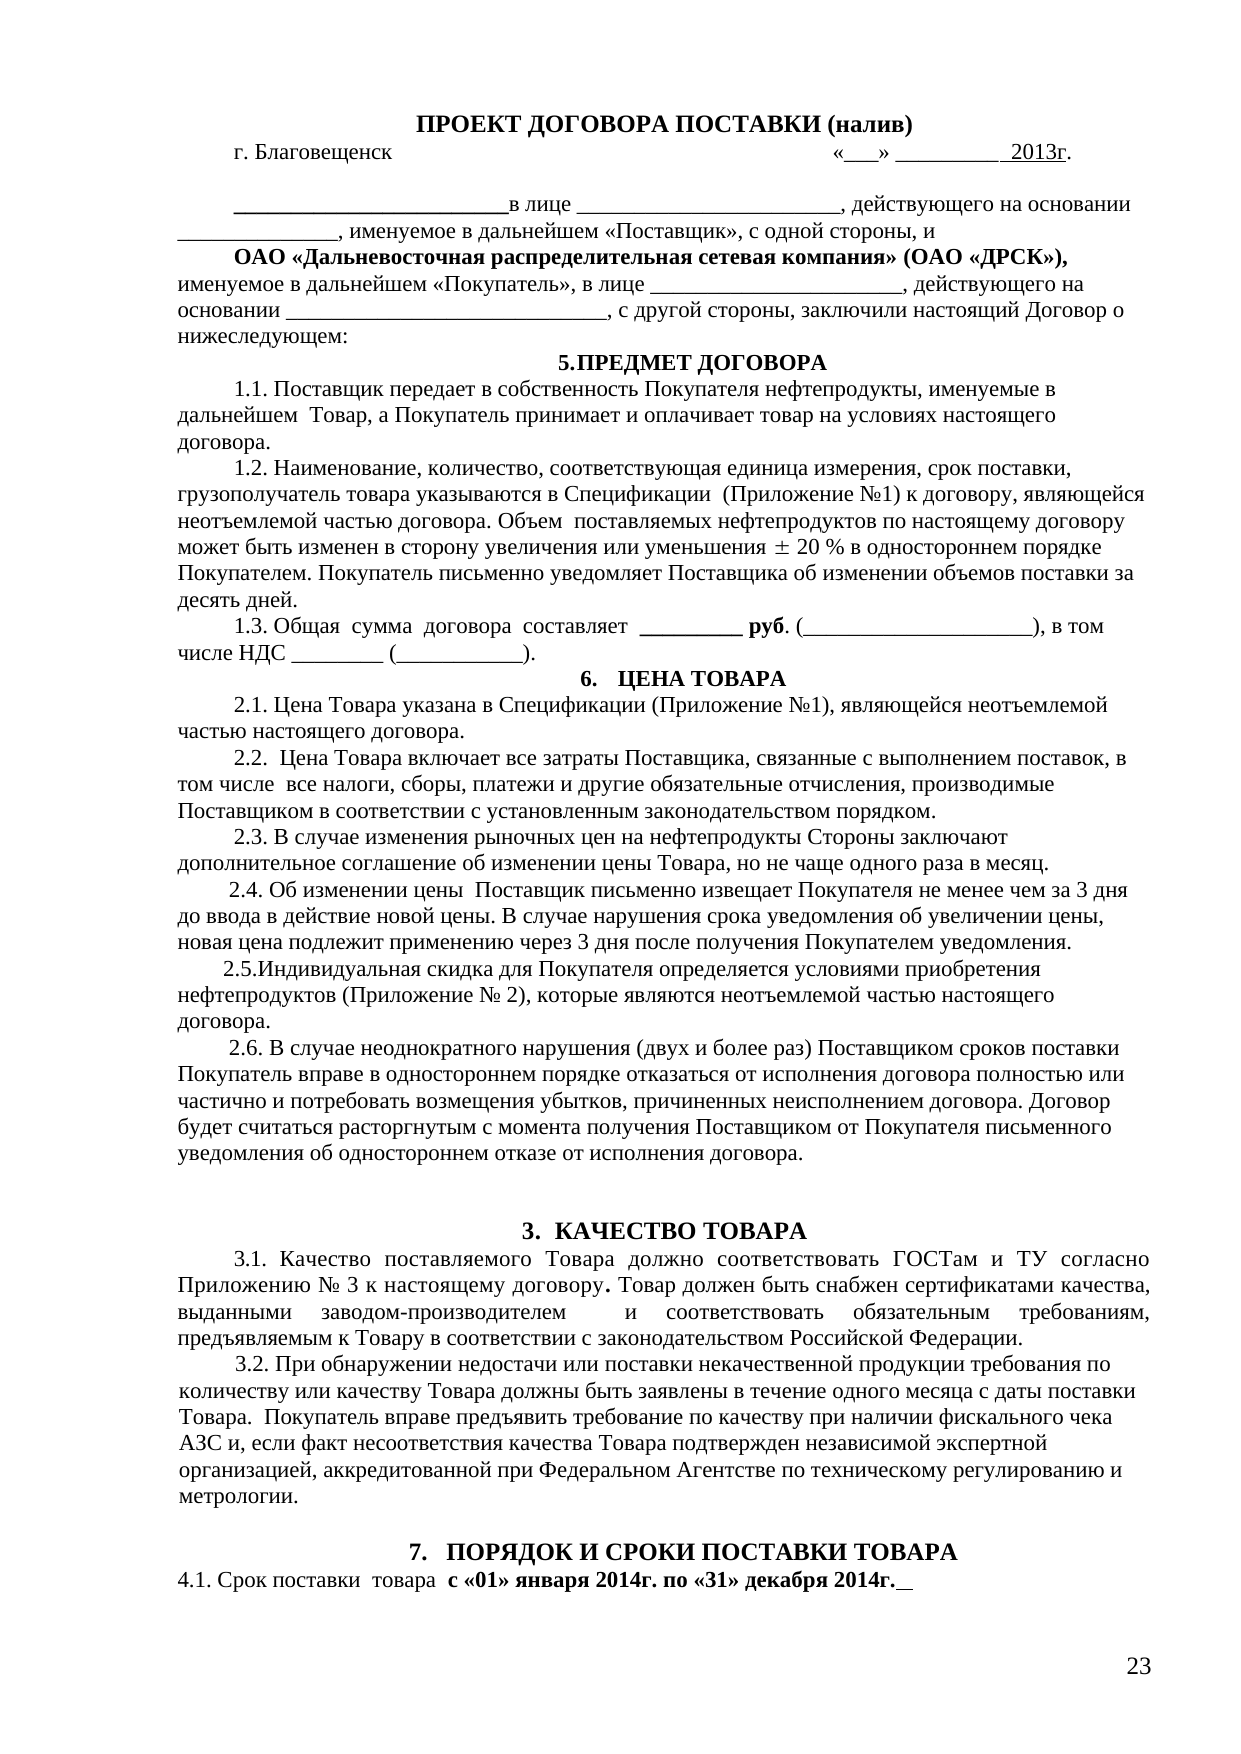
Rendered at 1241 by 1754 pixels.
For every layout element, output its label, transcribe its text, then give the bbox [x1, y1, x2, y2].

text 1.2. Наименование, количество, соответствующая единица измерения, срок поставки, грузополучатель товара указываются в Спецификации (Приложение №1) к договору, являющейся неотъемлемой частью договора. Объем поставляемых нефтепродуктов по настоящему договору может быть изменен в сторону увеличения или уменьшения 20 % в одностороннем порядке Покупателем. Покупатель письменно уведомляет Поставщика об изменении объемов поставки за десять дней. [177, 454, 1152, 612]
text ОАО «Дальневосточная распределительная сетевая компания» (ОАО «ДРСК»), именуемое в дальнейшем «Покупатель», в лице ______________________, действующего на основании ____________________________, с другой стороны, заключили настоящий Договор о нижеследующем: [177, 243, 1152, 349]
text 1.1. Поставщик передает в собственность Покупателя нефтепродукты, именуемые в дальнейшем Товар, а Покупатель принимает и оплачивает товар на условиях настоящего договора. [177, 375, 1152, 454]
text 3.2. При обнаружении недостачи или поставки некачественной продукции требования по количеству или качеству Товара должны быть заявлены в течение одного месяца с даты поставки Товара. Покупатель вправе предъявить требование по качеству при наличии фискального чека АЗС и, если факт несоответствия качества Товара подтвержден независимой экспертной организацией, аккредитованной при Федеральном Агентстве по техническому регулированию и метрологии. [179, 1350, 1152, 1508]
text 3. КАЧЕСТВО ТОВАРА [177, 1216, 1152, 1245]
list ЦЕНА ТОВАРА [215, 665, 1152, 691]
text 2.2. Цена Товара включает все затраты Поставщика, связанные с выполнением поставок, в том числе все налоги, сборы, платежи и другие обязательные отчисления, производимые Поставщиком в соответствии с установленным законодательством порядком. [177, 744, 1152, 823]
text 3.1. Качество поставляемого Товара должно соответствовать ГОСТам и ТУ согласно Приложению № 3 к настоящему договору. Товар должен быть снабжен сертификатами качества, выданными заводом-производителем и соответствовать обязательным требованиям, предъявляемым к Товару в соответствии с законодательством Российской Федерации. [177, 1245, 1152, 1350]
text г. Благовещенск «___» _________ 2013г. [177, 138, 1152, 164]
list ПРЕДМЕТ ДОГОВОРА [177, 349, 1152, 375]
list ПОРЯДОК И СРОКИ ПОСТАВКИ ТОВАРА [215, 1537, 1152, 1566]
text 2.6. В случае неоднократного нарушения (двух и более раз) Поставщиком сроков поставки Покупатель вправе в одностороннем порядке отказаться от исполнения договора полностью или частично и потребовать возмещения убытков, причиненных неисполнением договора. Договор будет считаться расторгнутым с момента получения Поставщиком от Покупателя письменного уведомления об одностороннем отказе от исполнения договора. [177, 1034, 1152, 1166]
text 2.4. Об изменении цены Поставщик письменно извещает Покупателя не менее чем за 3 дня до ввода в действие новой цены. В случае нарушения срока уведомления об увеличении цены, новая цена подлежит применению через 3 дня после получения Покупателем уведомления. [177, 876, 1152, 955]
text 2.5.Индивидуальная скидка для Покупателя определяется условиями приобретения нефтепродуктов (Приложение № 2), которые являются неотъемлемой частью настоящего договора. [177, 955, 1152, 1034]
text ПРОЕКТ ДОГОВОРА ПОСТАВКИ (налив) [177, 109, 1152, 138]
text 2.3. В случае изменения рыночных цен на нефтепродукты Стороны заключают дополнительное соглашение об изменении цены Товара, но не чаще одного раза в месяц. [177, 823, 1152, 876]
text 4.1. Срок поставки товара с «01» января 2014г. по «31» декабря 2014г. [177, 1566, 1152, 1592]
text 1.3. Общая сумма договора составляет _________ руб. (____________________), в том числе НДС ________ (___________). [177, 612, 1152, 665]
text ________________________в лице _______________________, действующего на основании ______________, именуемое в дальнейшем «Поставщик», с одной стороны, и [177, 191, 1152, 243]
text 2.1. Цена Товара указана в Спецификации (Приложение №1), являющейся неотъемлемой частью настоящего договора. [177, 691, 1152, 744]
